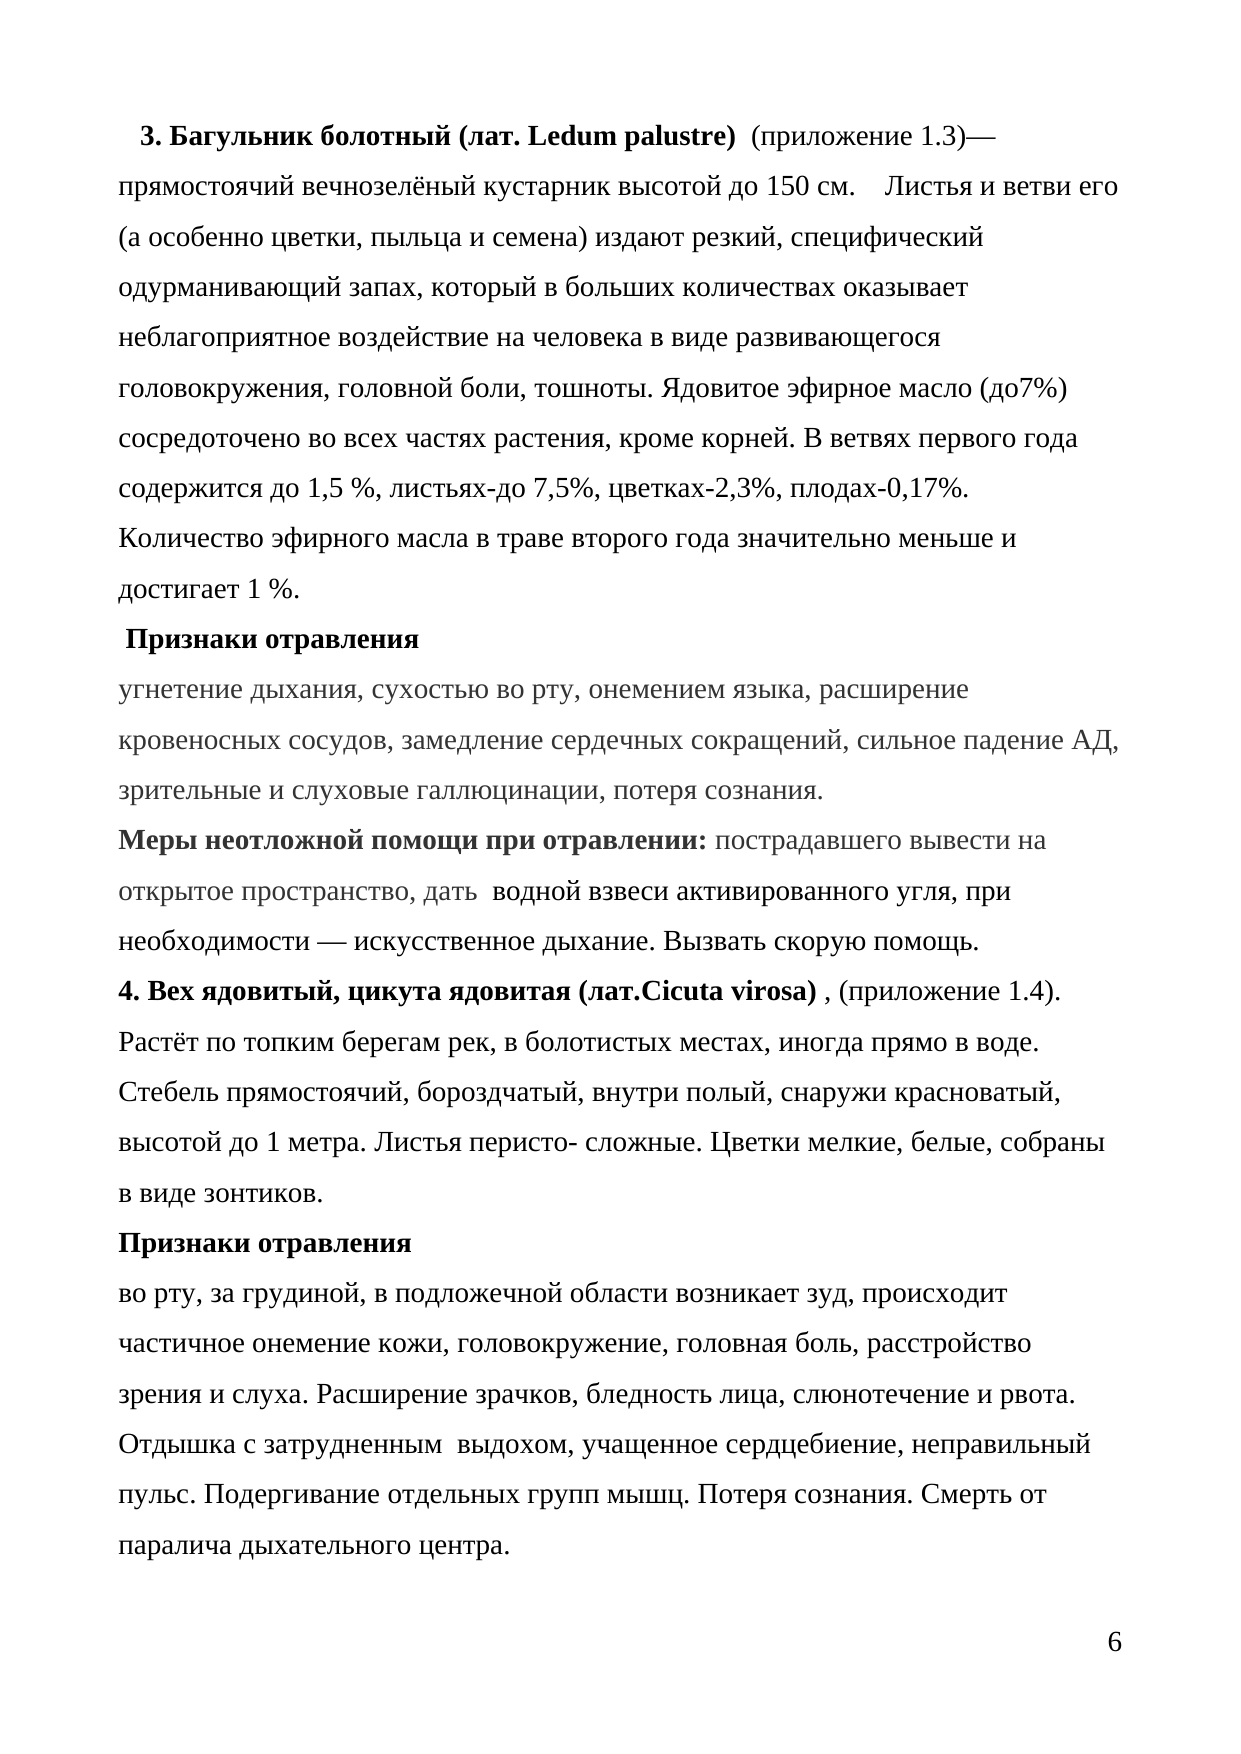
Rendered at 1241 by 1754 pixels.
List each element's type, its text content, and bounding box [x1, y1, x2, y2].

text 4. Вех ядовитый, цикута ядовитая (лат.Cicuta virosa) , (приложение 1.4). Растёт по топким берегам рек, в болотистых местах, иногда прямо в воде. Стебель прямостоячий, бороздчатый, внутри полый, снаружи красноватый, высотой до 1 метра. Листья перисто- сложные. Цветки мелкие, белые, собраны в виде зонтиков. Признаки отравления во рту, за грудиной, в подложечной области возникает зуд, происходит частичное онемение кожи, головокружение, головная боль, расстройство зрения и слуха. Расширение зрачков, бледность лица, слюнотечение и рвота. Отдышка с затрудненным выдохом, учащенное сердцебиение, неправильный пульс. Подергивание отдельных групп мышц. Потеря сознания. Смерть от паралича дыхательного центра. [118, 973, 1122, 1560]
text Признаки отравления угнетение дыхания, сухостью во рту, онемением языка, расширение кровеносных сосудов, замедление сердечных сокращений, сильное падение АД, зрительные и слуховые галлюцинации, потеря сознания. Меры неотложной помощи при отравлении: пострадавшего вывести на открытое пространство, дать водной взвеси активированного угля, при необходимости — искусственное дыхание. Вызвать скорую помощь. [118, 621, 1122, 957]
text 3. Багульник болотный (лат. Ledum palustre) (приложение 1.3)— прямостоячий вечнозелёный кустарник высотой до 150 см. Листья и ветви его (а особенно цветки, пыльца и семена) издают резкий, специфический одурманивающий запах, который в больших количествах оказывает неблагоприятное воздействие на человека в виде развивающегося головокружения, головной боли, тошноты. Ядовитое эфирное масло (до7%) сосредоточено во всех частях растения, кроме корней. В ветвях первого года содержится до 1,5 %, листьях-до 7,5%, цветках-2,3%, плодах-0,17%. Количество эфирного масла в траве второго года значительно меньше и достигает 1 %. [118, 118, 1122, 604]
